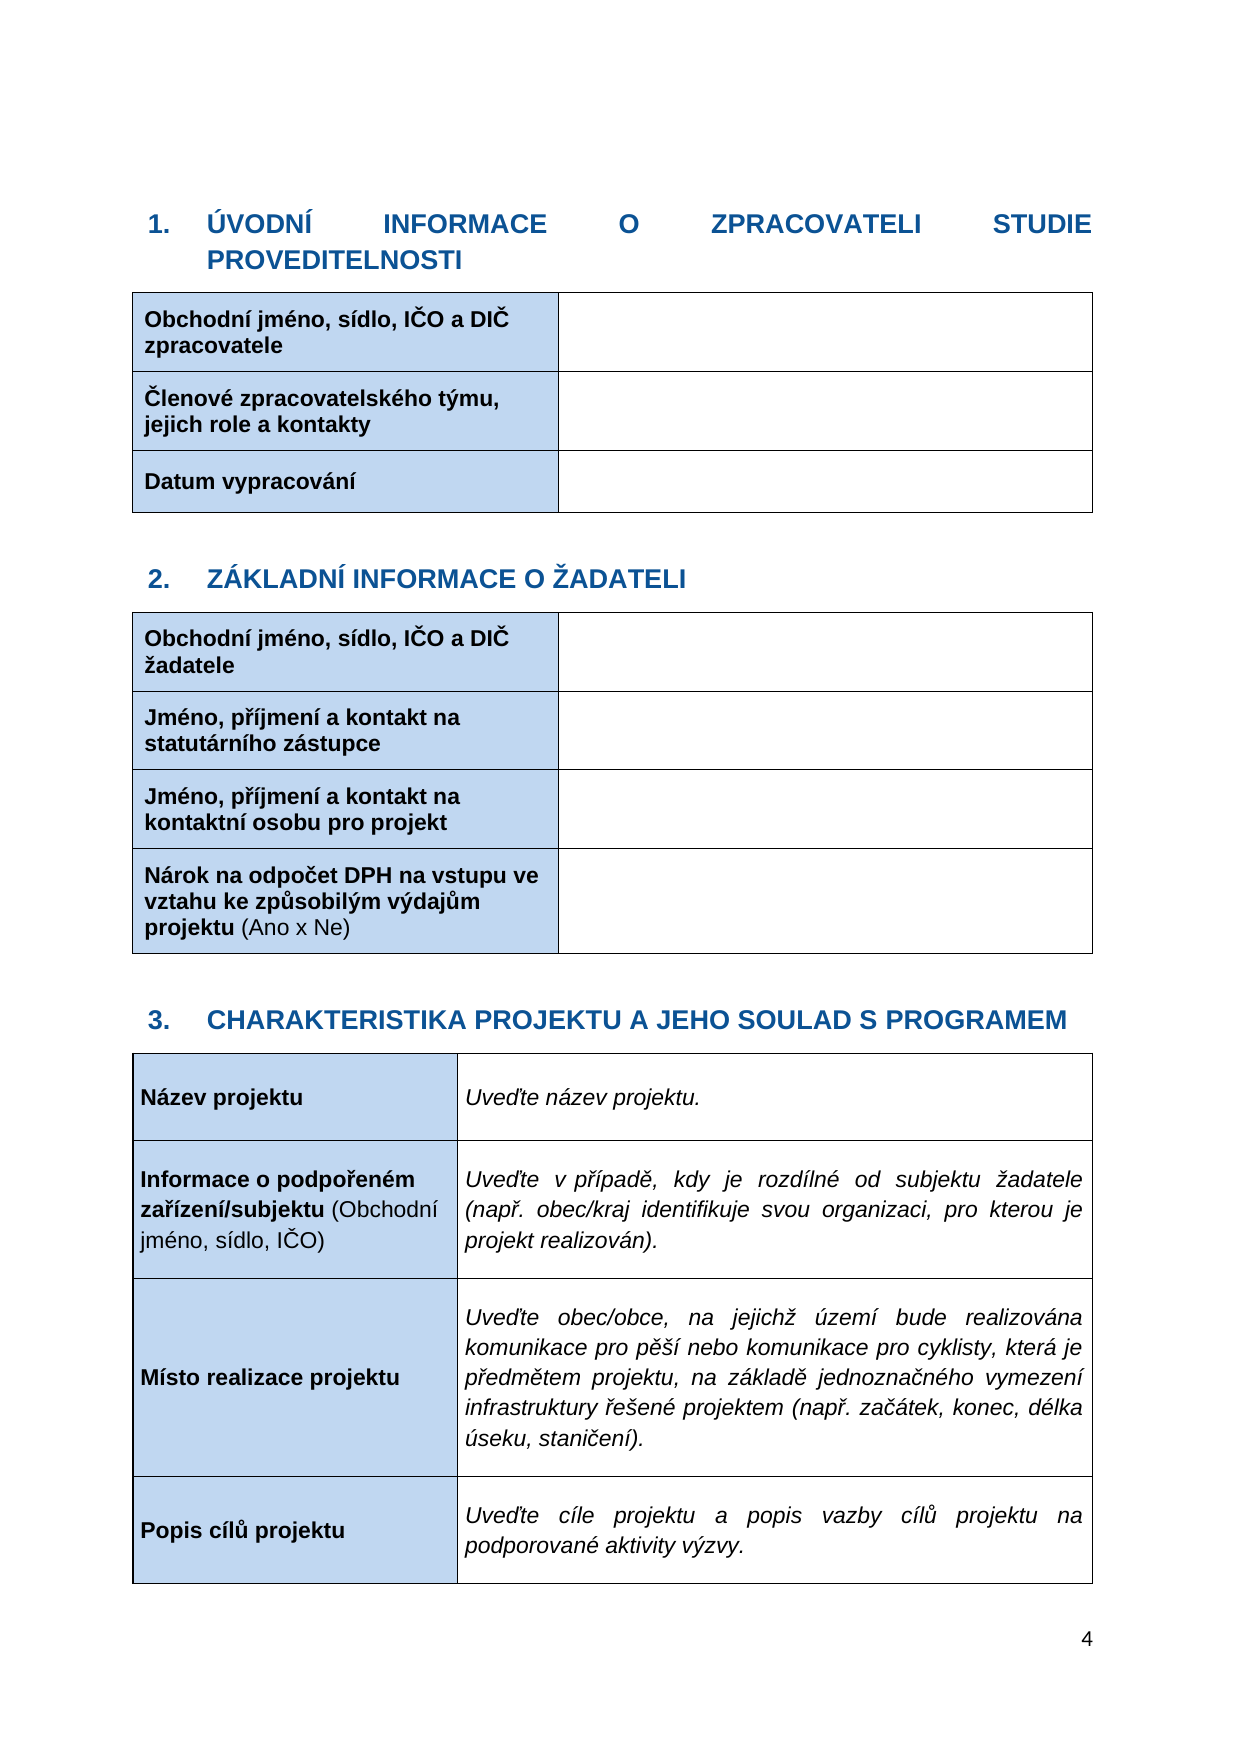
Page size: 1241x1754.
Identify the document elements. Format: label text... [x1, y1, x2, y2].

table_cell [559, 372, 1092, 450]
subtitle ZÁKLADNÍ INFORMACE O ŽADATELI [148, 563, 1093, 594]
table_cell Členové zpracovatelského týmu, jejich role a kontakty [133, 372, 558, 450]
table_cell Uveďte cíle projektu a popis vazby cílů projektu na podporované aktivity výzvy. [458, 1477, 1092, 1583]
table_header Název projektu [134, 1054, 457, 1140]
table_cell [559, 451, 1092, 512]
table_header [559, 613, 1092, 691]
table_cell [559, 849, 1092, 953]
table_header [559, 293, 1092, 371]
table_cell Uveďte v případě, kdy je rozdílné od subjektu žadatele (např. obec/kraj identifikuje svou organizaci, pro kterou je projekt realizován). [458, 1141, 1092, 1278]
table_cell Místo realizace projektu [134, 1279, 457, 1476]
subtitle Charakteristika projektu a jeho soulad s programem [148, 1004, 1093, 1035]
table_cell [559, 770, 1092, 848]
table_header Obchodní jméno, sídlo, IČO a DIČ zpracovatele [133, 293, 558, 371]
table_cell Popis cílů projektu [134, 1477, 457, 1583]
table_cell Uveďte obec/obce, na jejichž území bude realizována komunikace pro pěší nebo komunikace pro cyklisty, která je předmětem projektu, na základě jednoznačného vymezení infrastruktury řešené projektem (např. začátek, konec, délka úseku, staničení). [458, 1279, 1092, 1476]
table_cell Nárok na odpočet DPH na vstupu ve vztahu ke způsobilým výdajům projektu (Ano x Ne) [133, 849, 558, 953]
table_cell Informace o podpořeném zařízení/subjektu (Obchodní jméno, sídlo, IČO) [134, 1141, 457, 1278]
subtitle ÚVODNÍ INFORMACE o zpracovateli studie proveditelnosti [148, 208, 1093, 275]
table_cell Jméno, příjmení a kontakt na kontaktní osobu pro projekt [133, 770, 558, 848]
table_cell Jméno, příjmení a kontakt na statutárního zástupce [133, 692, 558, 769]
table_cell Datum vypracování [133, 451, 558, 512]
table_header Obchodní jméno, sídlo, IČO a DIČ žadatele [133, 613, 558, 691]
table_header Uveďte název projektu. [458, 1054, 1092, 1140]
table_cell [559, 692, 1092, 769]
